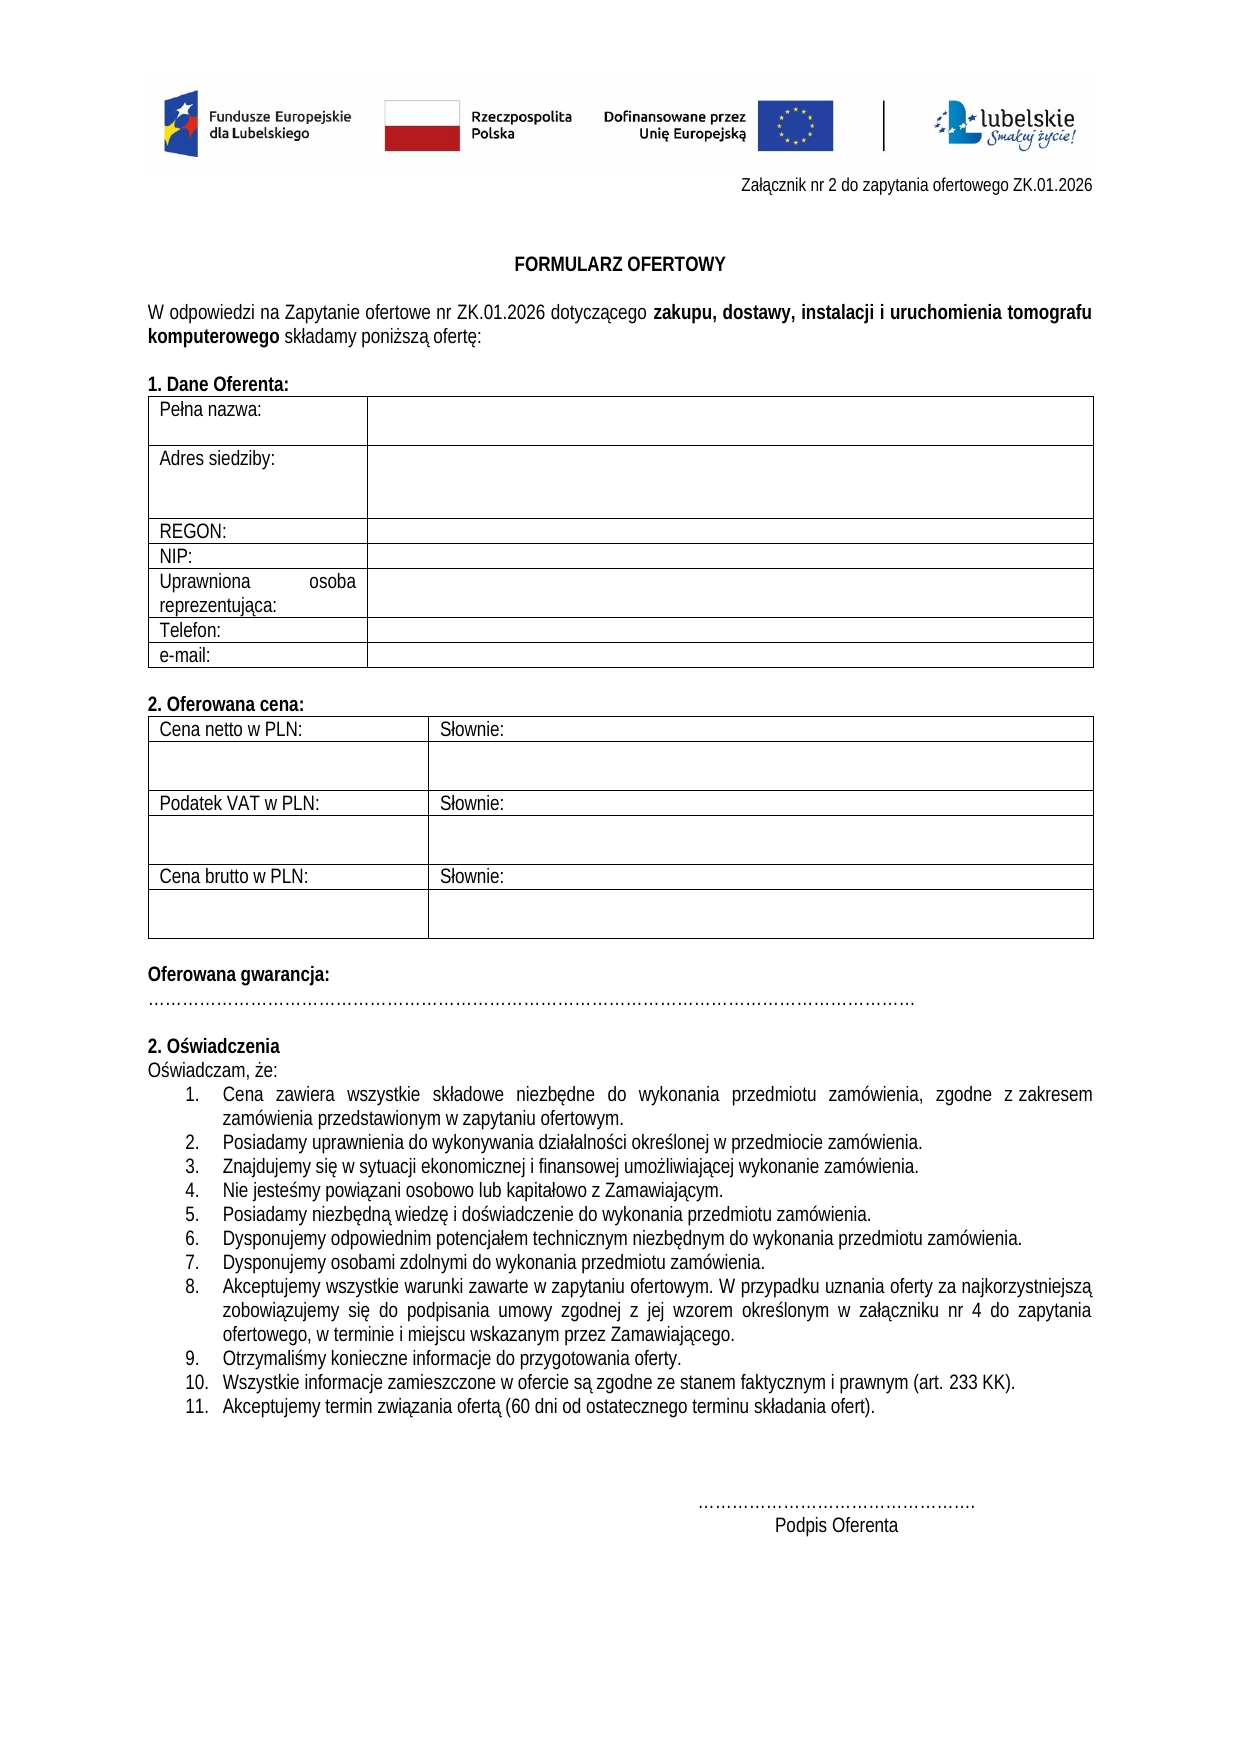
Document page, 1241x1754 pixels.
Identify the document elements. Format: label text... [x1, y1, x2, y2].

table_cell [368, 618, 1093, 642]
list Znajdujemy się w sytuacji ekonomicznej i finansowej umożliwiającej wykonanie zamówienia. [185, 1154, 1093, 1178]
table_cell NIP: [149, 544, 367, 568]
table_cell [429, 816, 1093, 863]
picture [147, 73, 1093, 174]
table_cell [149, 816, 428, 863]
table_cell Telefon: [149, 618, 367, 642]
text W odpowiedzi na Zapytanie ofertowe nr ZK.01.2026 dotyczącego zakupu, dostawy, instalacji i uruchomienia tomografu komputerowego składamy poniższą ofertę: [148, 300, 1093, 348]
table_cell Słownie: [429, 791, 1093, 814]
list Otrzymaliśmy konieczne informacje do przygotowania oferty. [185, 1346, 1093, 1370]
text FORMULARZ OFERTOWY [148, 252, 1093, 276]
text Oferowana gwarancja: ……………………………………………………………………………………………………………………… [148, 962, 1097, 1010]
list Dysponujemy osobami zdolnymi do wykonania przedmiotu zamówienia. [185, 1250, 1093, 1274]
list Posiadamy uprawnienia do wykonywania działalności określonej w przedmiocie zamówienia. [185, 1130, 1093, 1154]
list Nie jesteśmy powiązani osobowo lub kapitałowo z Zamawiającym. [185, 1178, 1093, 1202]
table_header Pełna nazwa: [149, 397, 367, 445]
table_cell [368, 544, 1093, 568]
list Wszystkie informacje zamieszczone w ofercie są zgodne ze stanem faktycznym i prawnym (art. 233 KK). [185, 1370, 1093, 1394]
table_cell [149, 742, 428, 789]
table_header [368, 397, 1093, 445]
text …………………………………………. [576, 1489, 1097, 1513]
text 2. Oferowana cena: [148, 692, 1093, 716]
table_cell Słownie: [429, 865, 1093, 888]
list Akceptujemy termin związania ofertą (60 dni od ostatecznego terminu składania ofert). [185, 1394, 1093, 1418]
table_cell Cena brutto w PLN: [149, 865, 428, 888]
table_cell Adres siedziby: [149, 446, 367, 518]
table_header Cena netto w PLN: [149, 717, 428, 741]
text Podpis Oferenta [576, 1513, 1097, 1537]
table_cell REGON: [149, 519, 367, 543]
table_cell [368, 446, 1093, 518]
list Cena zawiera wszystkie składowe niezbędne do wykonania przedmiotu zamówienia, zgodne z zakresem zamówienia przedstawionym w zapytaniu ofertowym. [185, 1082, 1093, 1130]
list Akceptujemy wszystkie warunki zawarte w zapytaniu ofertowym. W przypadku uznania oferty za najkorzystniejszą zobowiązujemy się do podpisania umowy zgodnej z jej wzorem określonym w załączniku nr 4 do zapytania ofertowego, w terminie i miejscu wskazanym przez Zamawiającego. [185, 1274, 1093, 1346]
text 1. Dane Oferenta: [148, 372, 1097, 396]
list Posiadamy niezbędną wiedzę i doświadczenie do wykonania przedmiotu zamówienia. [185, 1202, 1093, 1226]
table_cell [149, 890, 428, 937]
text Oświadczam, że: [148, 1058, 1097, 1082]
table_cell Podatek VAT w PLN: [149, 791, 428, 814]
table_cell Uprawniona osoba reprezentująca: [149, 569, 367, 617]
table_cell [429, 742, 1093, 789]
table_cell [368, 569, 1093, 617]
table_cell [368, 643, 1093, 667]
table_cell e-mail: [149, 643, 367, 667]
table_cell [429, 890, 1093, 937]
table_header Słownie: [429, 717, 1093, 741]
table_cell [368, 519, 1093, 543]
list Dysponujemy odpowiednim potencjałem technicznym niezbędnym do wykonania przedmiotu zamówienia. [185, 1226, 1093, 1250]
text 2. Oświadczenia [148, 1034, 1097, 1058]
